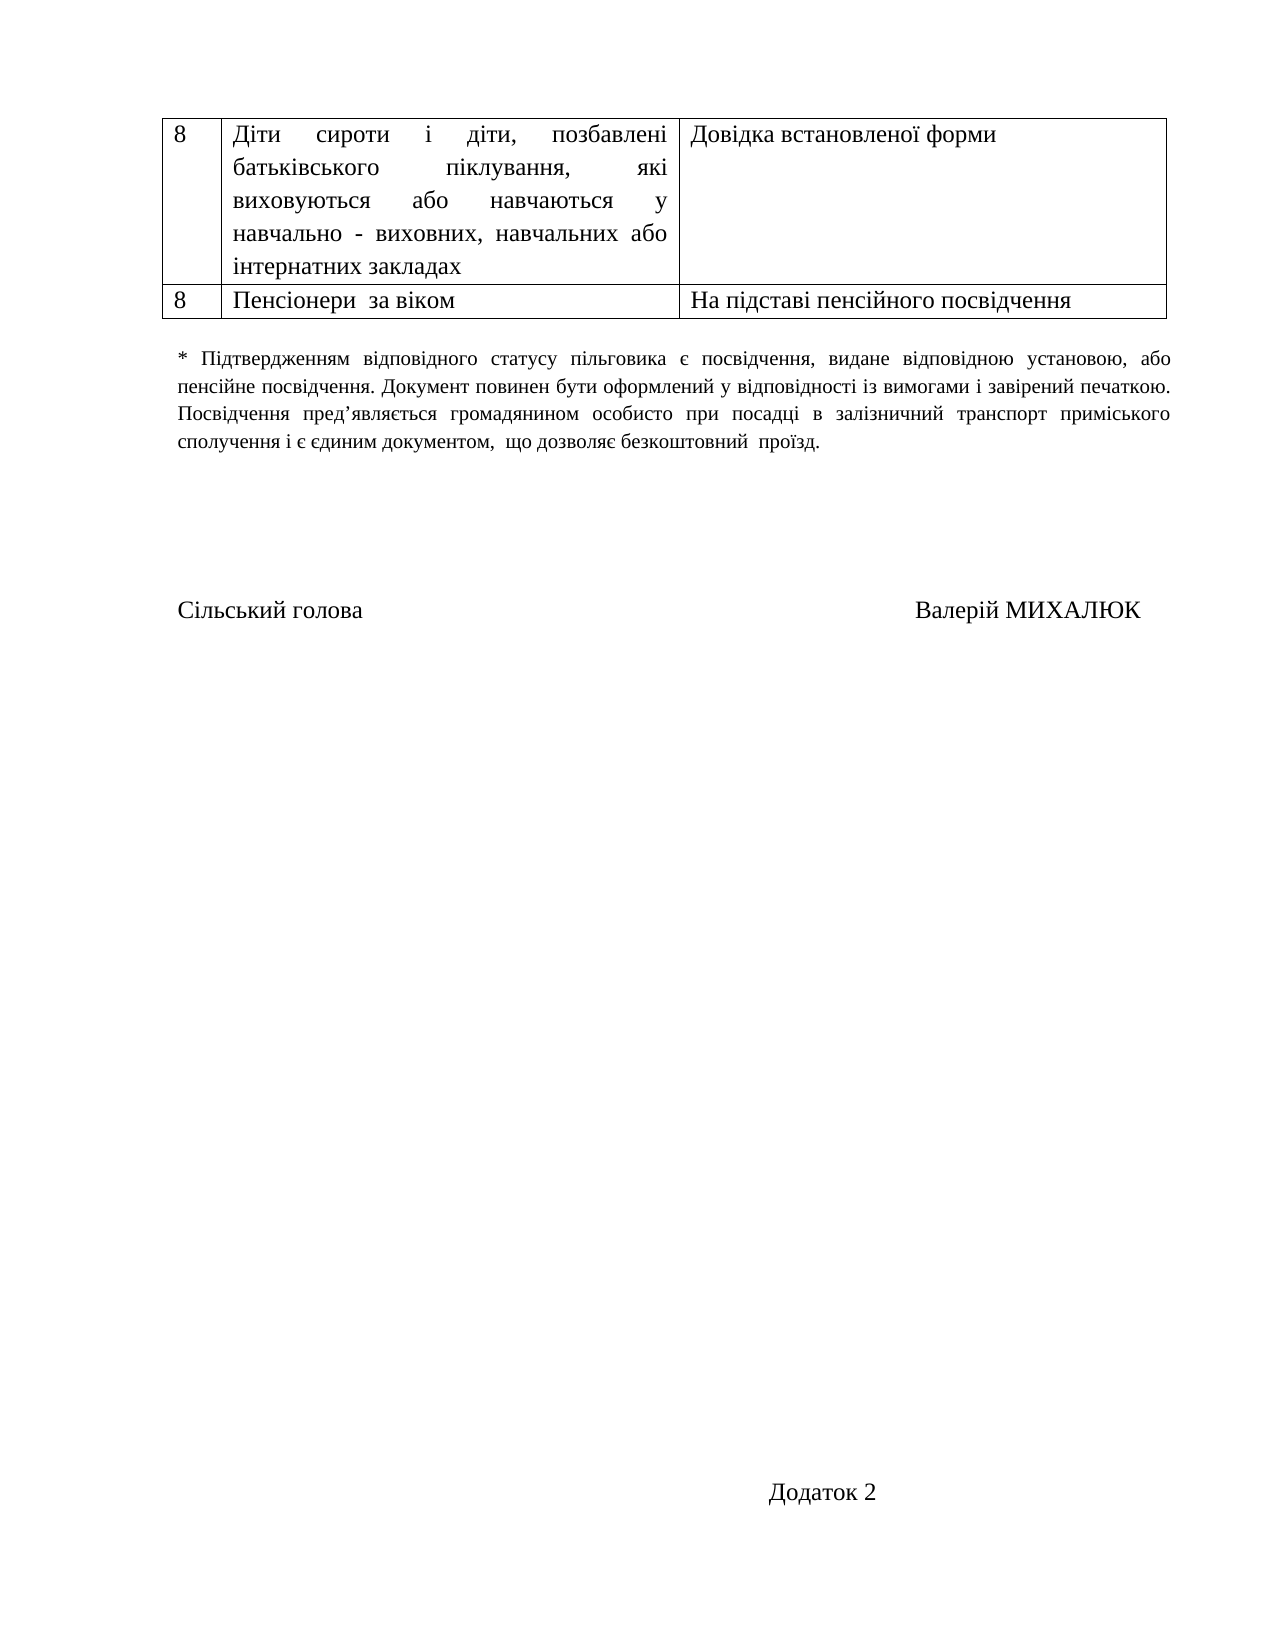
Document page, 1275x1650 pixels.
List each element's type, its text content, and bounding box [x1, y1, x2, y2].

table_cell Пенсіонери за віком [222, 285, 679, 317]
table_cell На підставі пенсійного посвідчення [680, 285, 1166, 317]
text * Підтвердженням відповідного статусу пільговика є посвідчення, видане відповідною установою, або пенсійне посвідчення. Документ повинен бути оформлений у відповідності із вимогами і завірений печаткою. Посвідчення пред’являється громадянином особисто при посадці в залізничний транспорт приміського сполучення і є єдиним документом, що дозволяє безкоштовний проїзд. [177, 346, 1172, 453]
table_cell 8 [163, 119, 221, 284]
table_cell Довідка встановленої форми [680, 119, 1166, 284]
text Додаток 2 [177, 1477, 1186, 1506]
text Сільський голова Валерій МИХАЛЮК [177, 596, 1186, 624]
table_cell Діти сироти і діти, позбавлені батьківського піклування, які виховуються або навчаються у навчально - виховних, навчальних або інтернатних закладах [222, 119, 679, 284]
table_cell 8 [163, 285, 221, 317]
